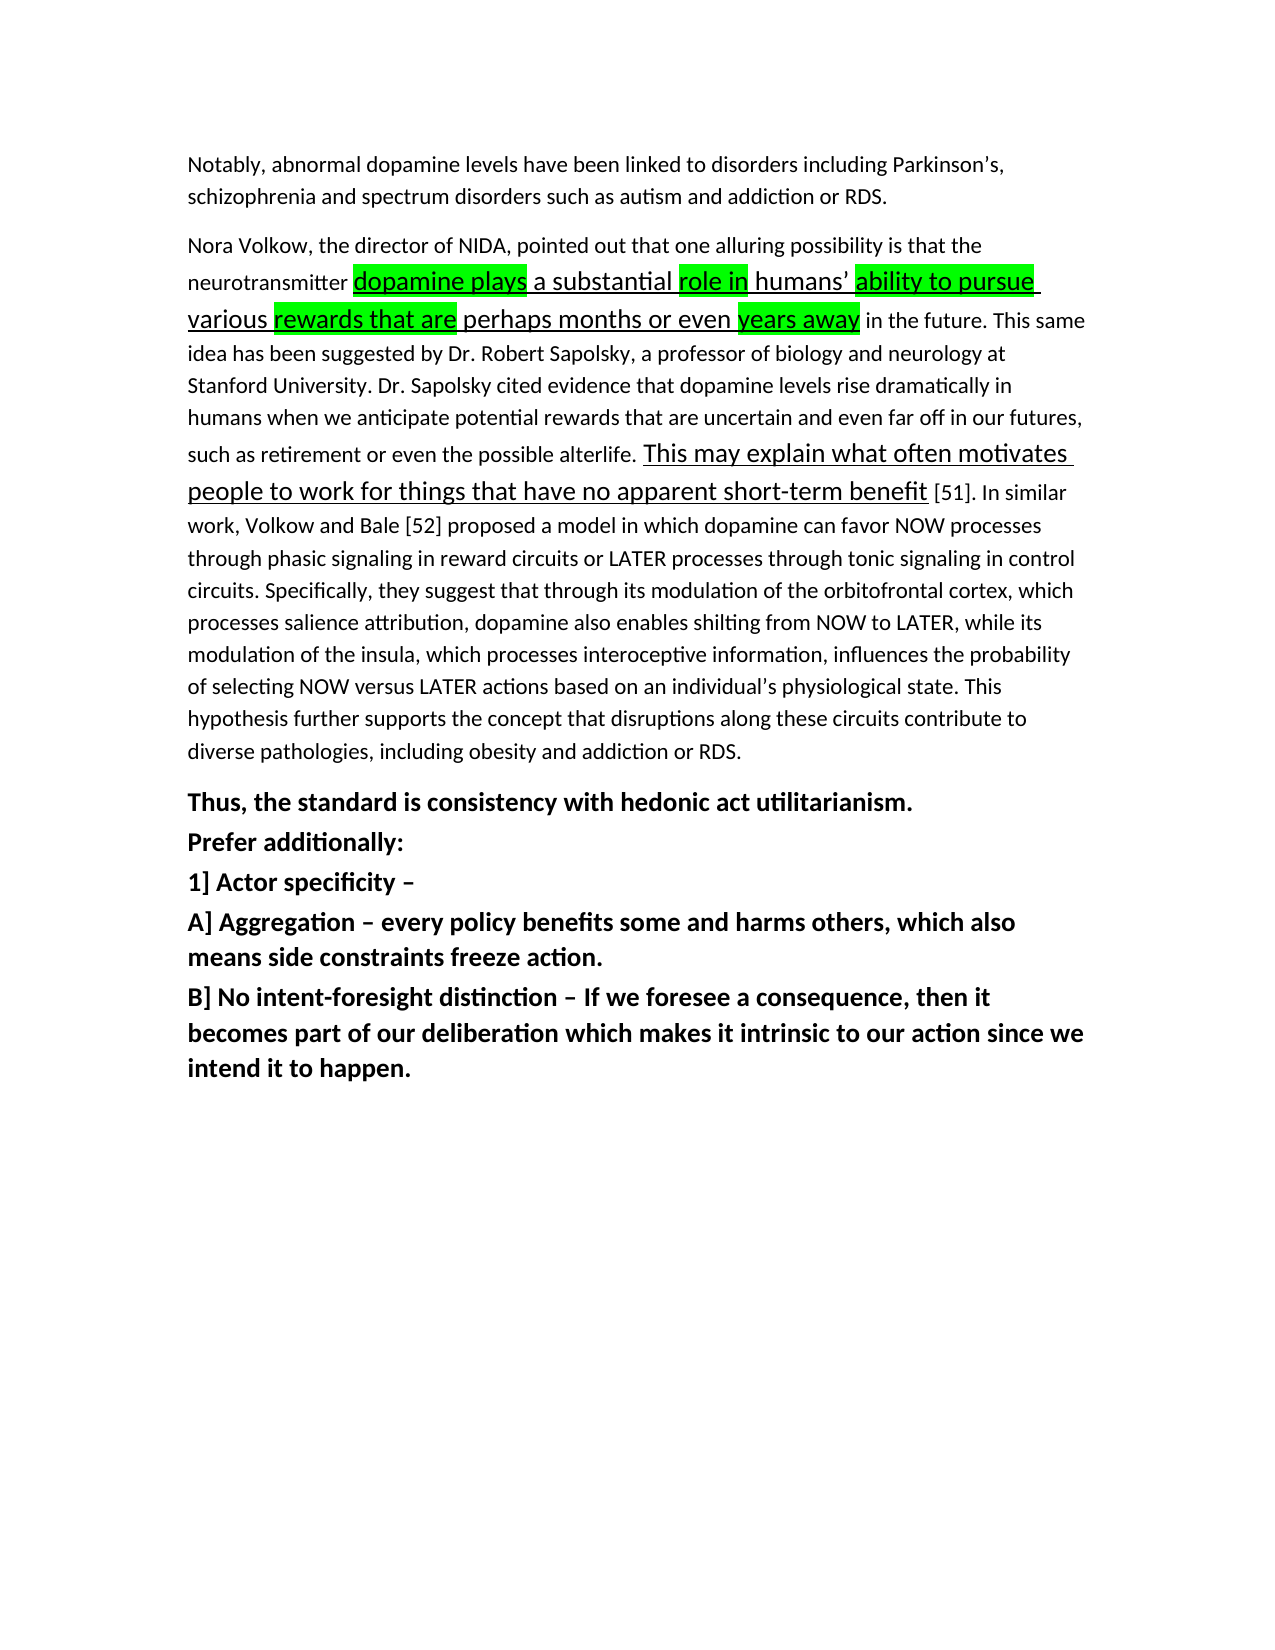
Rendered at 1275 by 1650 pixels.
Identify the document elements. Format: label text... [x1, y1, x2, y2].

subtitle 1] Actor specificity – [187, 865, 1087, 898]
text Nora Volkow, the director of NIDA, pointed out that one alluring possibility is that the neurotransmitter dopamine plays a substantial role in humans’ ability to pursue various rewards that are perhaps months or even years away in the future. This same idea has been suggested by Dr. Robert Sapolsky, a professor of biology and neurology at Stanford University. Dr. Sapolsky cited evidence that dopamine levels rise dramatically in humans when we anticipate potential rewards that are uncertain and even far off in our futures, such as retirement or even the possible alterlife. This may explain what often motivates people to work for things that have no apparent short-term benefit [51]. In similar work, Volkow and Bale [52] proposed a model in which dopamine can favor NOW processes through phasic signaling in reward circuits or LATER processes through tonic signaling in control circuits. Specifically, they suggest that through its modulation of the orbitofrontal cortex, which processes salience attribution, dopamine also enables shilting from NOW to LATER, while its modulation of the insula, which processes interoceptive information, influences the probability of selecting NOW versus LATER actions based on an individual’s physiological state. This hypothesis further supports the concept that disruptions along these circuits contribute to diverse pathologies, including obesity and addiction or RDS. [187, 231, 1087, 765]
subtitle Thus, the standard is consistency with hedonic act utilitarianism. [187, 786, 1087, 819]
subtitle Prefer additionally: [187, 825, 1087, 858]
subtitle A] Aggregation – every policy benefits some and harms others, which also means side constraints freeze action. [187, 905, 1087, 974]
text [187, 150, 1087, 210]
subtitle B] No intent-foresight distinction – If we foresee a consequence, then it becomes part of our deliberation which makes it intrinsic to our action since we intend it to happen. [187, 980, 1087, 1085]
